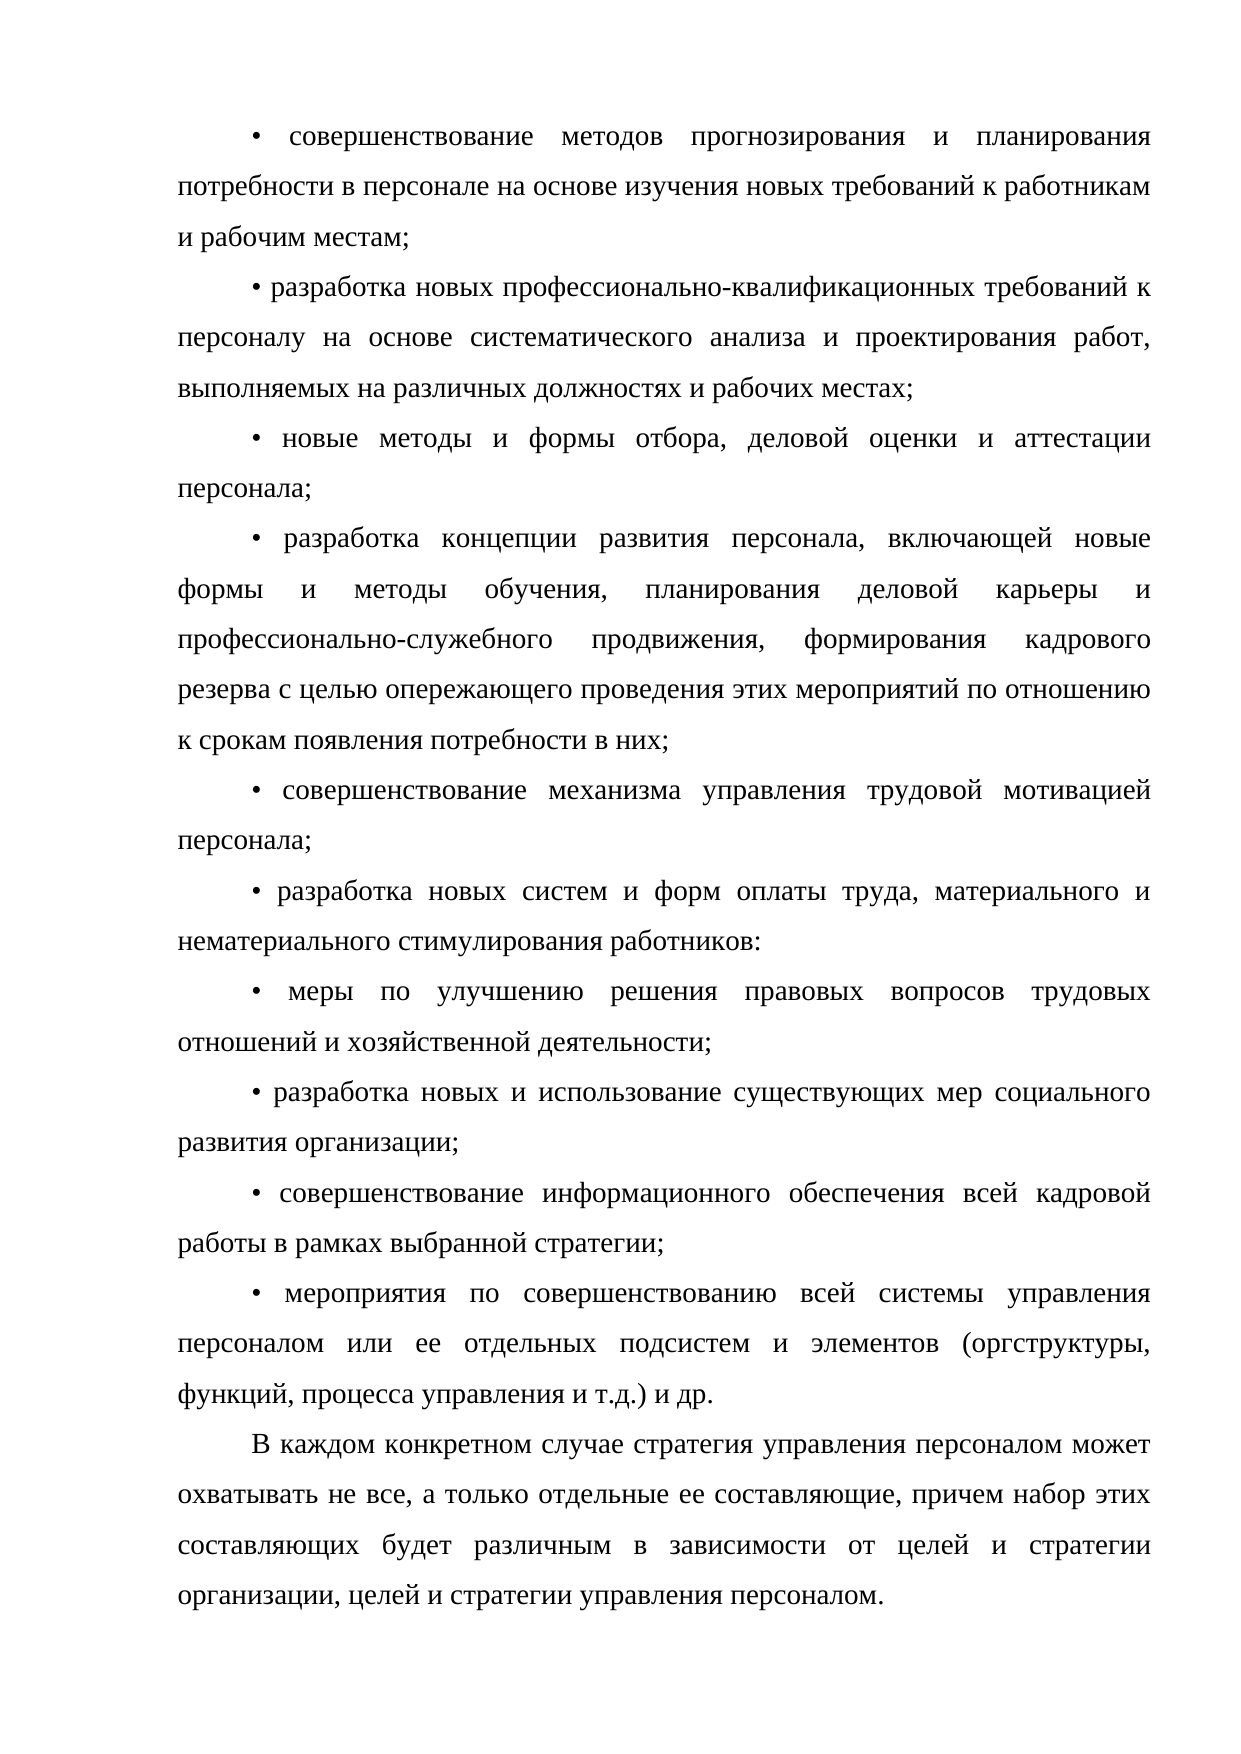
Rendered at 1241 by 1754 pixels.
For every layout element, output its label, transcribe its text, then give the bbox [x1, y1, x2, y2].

text • новые методы и формы отбора, деловой оценки и аттестации персонала; [177, 420, 1152, 504]
text • разработка концепции развития персонала, включающей новые формы и методы обучения, планирования деловой карьеры и профессионально-служебного продвижения, формирования кадрового резерва с целью опережающего проведения этих мероприятий по отношению к срокам появления потребности в них; [177, 521, 1152, 755]
text В каждом конкретном случае стратегия управления персоналом может охватывать не все, а только отдельные ее составляющие, причем набор этих составляющих будет различным в зависимости от целей и стратегии организации, целей и стратегии управления персоналом. [177, 1426, 1152, 1611]
text • разработка новых и использование существующих мер социального развития организации; [177, 1074, 1152, 1158]
text • разработка новых систем и форм оплаты труда, материального и нематериального стимулирования работников: [177, 873, 1152, 957]
text • мероприятия по совершенствованию всей системы управления персоналом или ее отдельных подсистем и элементов (оргструктуры, функций, процесса управления и т.д.) и др. [177, 1275, 1152, 1409]
text • совершенствование методов прогнозирования и планирования потребности в персонале на основе изучения новых требований к работникам и рабочим местам; [177, 118, 1152, 252]
text • совершенствование механизма управления трудовой мотивацией персонала; [177, 772, 1152, 856]
text • меры по улучшению решения правовых вопросов трудовых отношений и хозяйственной деятельности; [177, 973, 1152, 1057]
text • разработка новых профессионально-квалификационных требований к персоналу на основе систематического анализа и проектирования работ, выполняемых на различных должностях и рабочих местах; [177, 269, 1152, 403]
text • совершенствование информационного обеспечения всей кадровой работы в рамках выбранной стратегии; [177, 1175, 1152, 1258]
